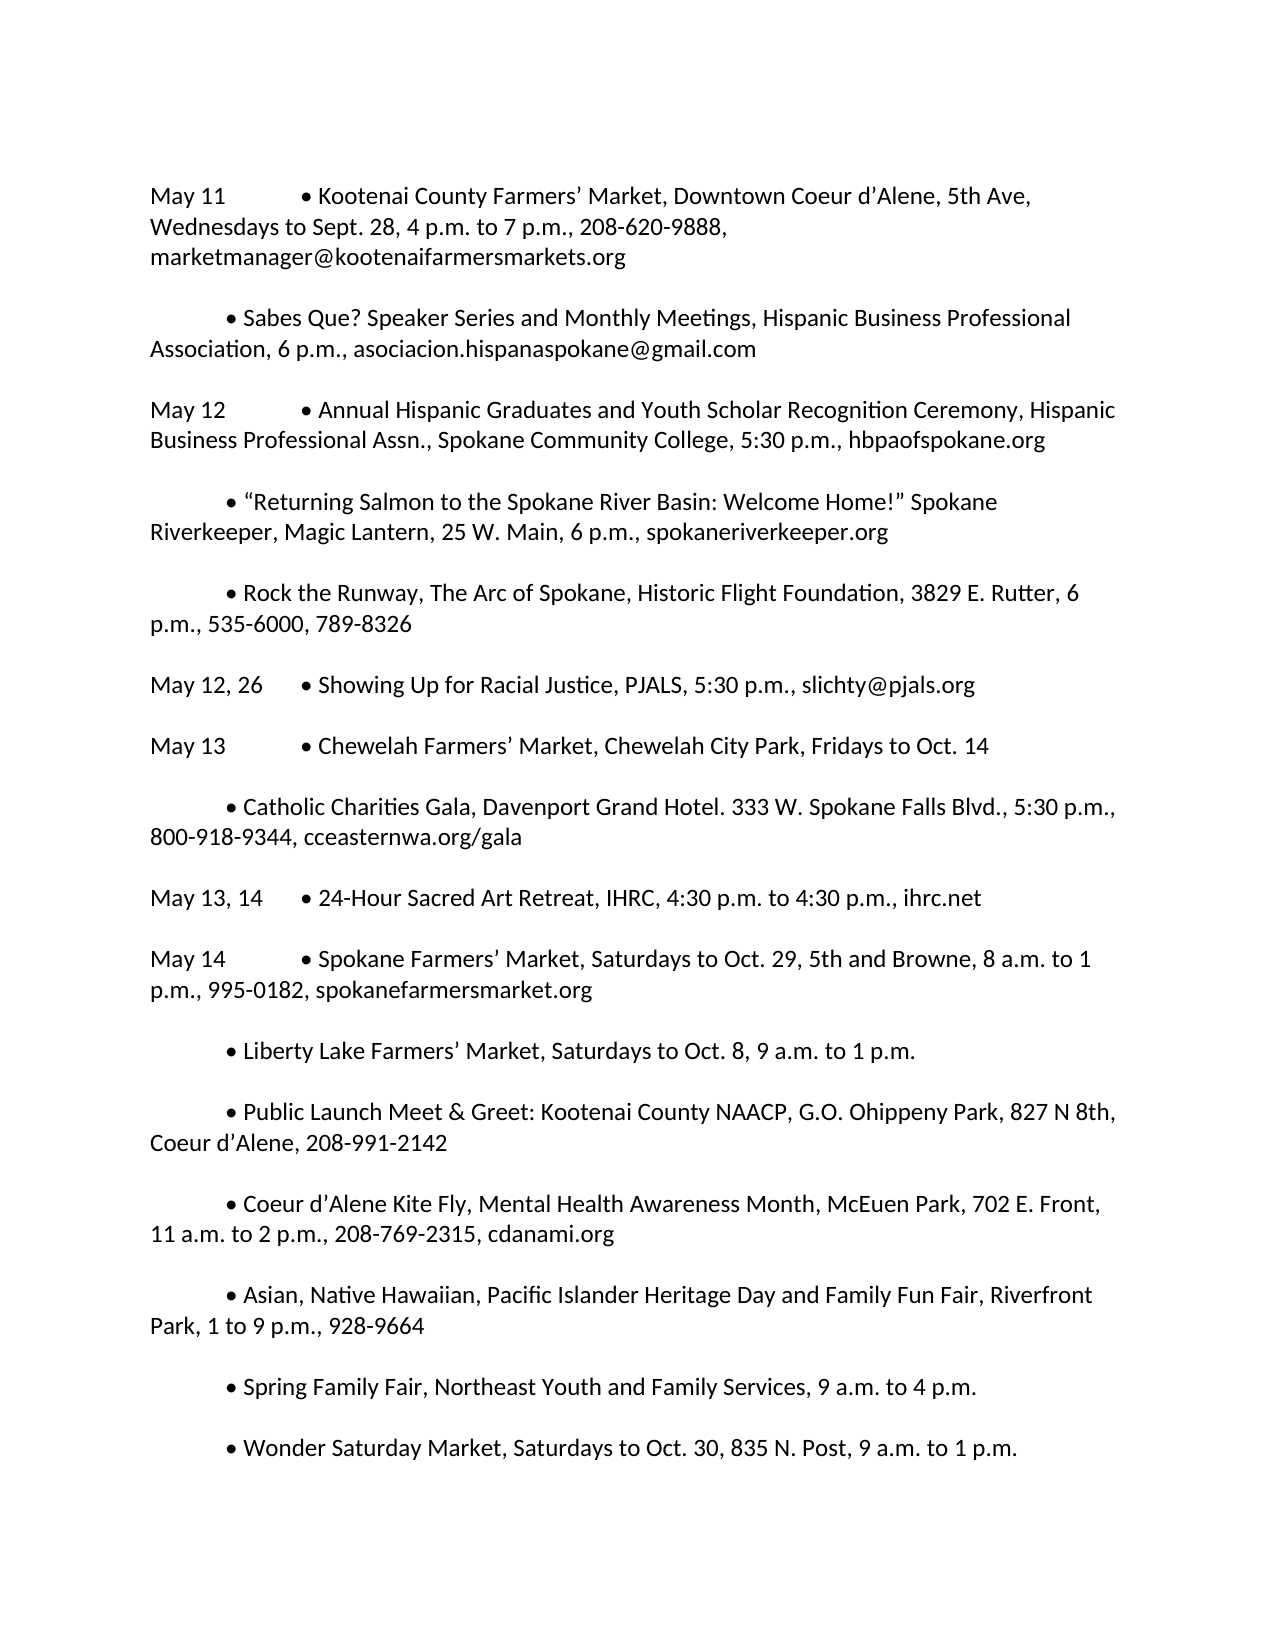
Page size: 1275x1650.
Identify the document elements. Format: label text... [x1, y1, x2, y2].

text May 12 • Annual Hispanic Graduates and Youth Scholar Recognition Ceremony, Hispanic Business Professional Assn., Spokane Community College, 5:30 p.m., hbpaofspokane.org [150, 394, 1125, 455]
text May 11 • Kootenai County Farmers’ Market, Downtown Coeur d’Alene, 5th Ave, Wednesdays to Sept. 28, 4 p.m. to 7 p.m., 208-620-9888, marketmanager@kootenaifarmersmarkets.org [150, 181, 1125, 272]
text May 13, 14 • 24-Hour Sacred Art Retreat, IHRC, 4:30 p.m. to 4:30 p.m., ihrc.net [150, 882, 1125, 913]
text • Spring Family Fair, Northeast Youth and Family Services, 9 a.m. to 4 p.m. [150, 1371, 1125, 1401]
text • Coeur d’Alene Kite Fly, Mental Health Awareness Month, McEuen Park, 702 E. Front, 11 a.m. to 2 p.m., 208-769-2315, cdanami.org [150, 1188, 1125, 1249]
text • Liberty Lake Farmers’ Market, Saturdays to Oct. 8, 9 a.m. to 1 p.m. [150, 1035, 1125, 1066]
text May 13 • Chewelah Farmers’ Market, Chewelah City Park, Fridays to Oct. 14 [150, 730, 1125, 760]
text • Sabes Que? Speaker Series and Monthly Meetings, Hispanic Business Professional Association, 6 p.m., asociacion.hispanaspokane@gmail.com [150, 303, 1125, 364]
text • Wonder Saturday Market, Saturdays to Oct. 30, 835 N. Post, 9 a.m. to 1 p.m. [150, 1432, 1125, 1462]
text • Rock the Runway, The Arc of Spokane, Historic Flight Foundation, 3829 E. Rutter, 6 p.m., 535-6000, 789-8326 [150, 577, 1125, 638]
text • Catholic Charities Gala, Davenport Grand Hotel. 333 W. Spokane Falls Blvd., 5:30 p.m., 800-918-9344, cceasternwa.org/gala [150, 791, 1125, 852]
text • Asian, Native Hawaiian, Pacific Islander Heritage Day and Family Fun Fair, Riverfront Park, 1 to 9 p.m., 928-9664 [150, 1279, 1125, 1340]
text May 12, 26 • Showing Up for Racial Justice, PJALS, 5:30 p.m., slichty@pjals.org [150, 669, 1125, 699]
text • Public Launch Meet & Greet: Kootenai County NAACP, G.O. Ohippeny Park, 827 N 8th, Coeur d’Alene, 208-991-2142 [150, 1096, 1125, 1157]
text • “Returning Salmon to the Spokane River Basin: Welcome Home!” Spokane Riverkeeper, Magic Lantern, 25 W. Main, 6 p.m., spokaneriverkeeper.org [150, 486, 1125, 547]
text May 14 • Spokane Farmers’ Market, Saturdays to Oct. 29, 5th and Browne, 8 a.m. to 1 p.m., 995-0182, spokanefarmersmarket.org [150, 943, 1125, 1004]
